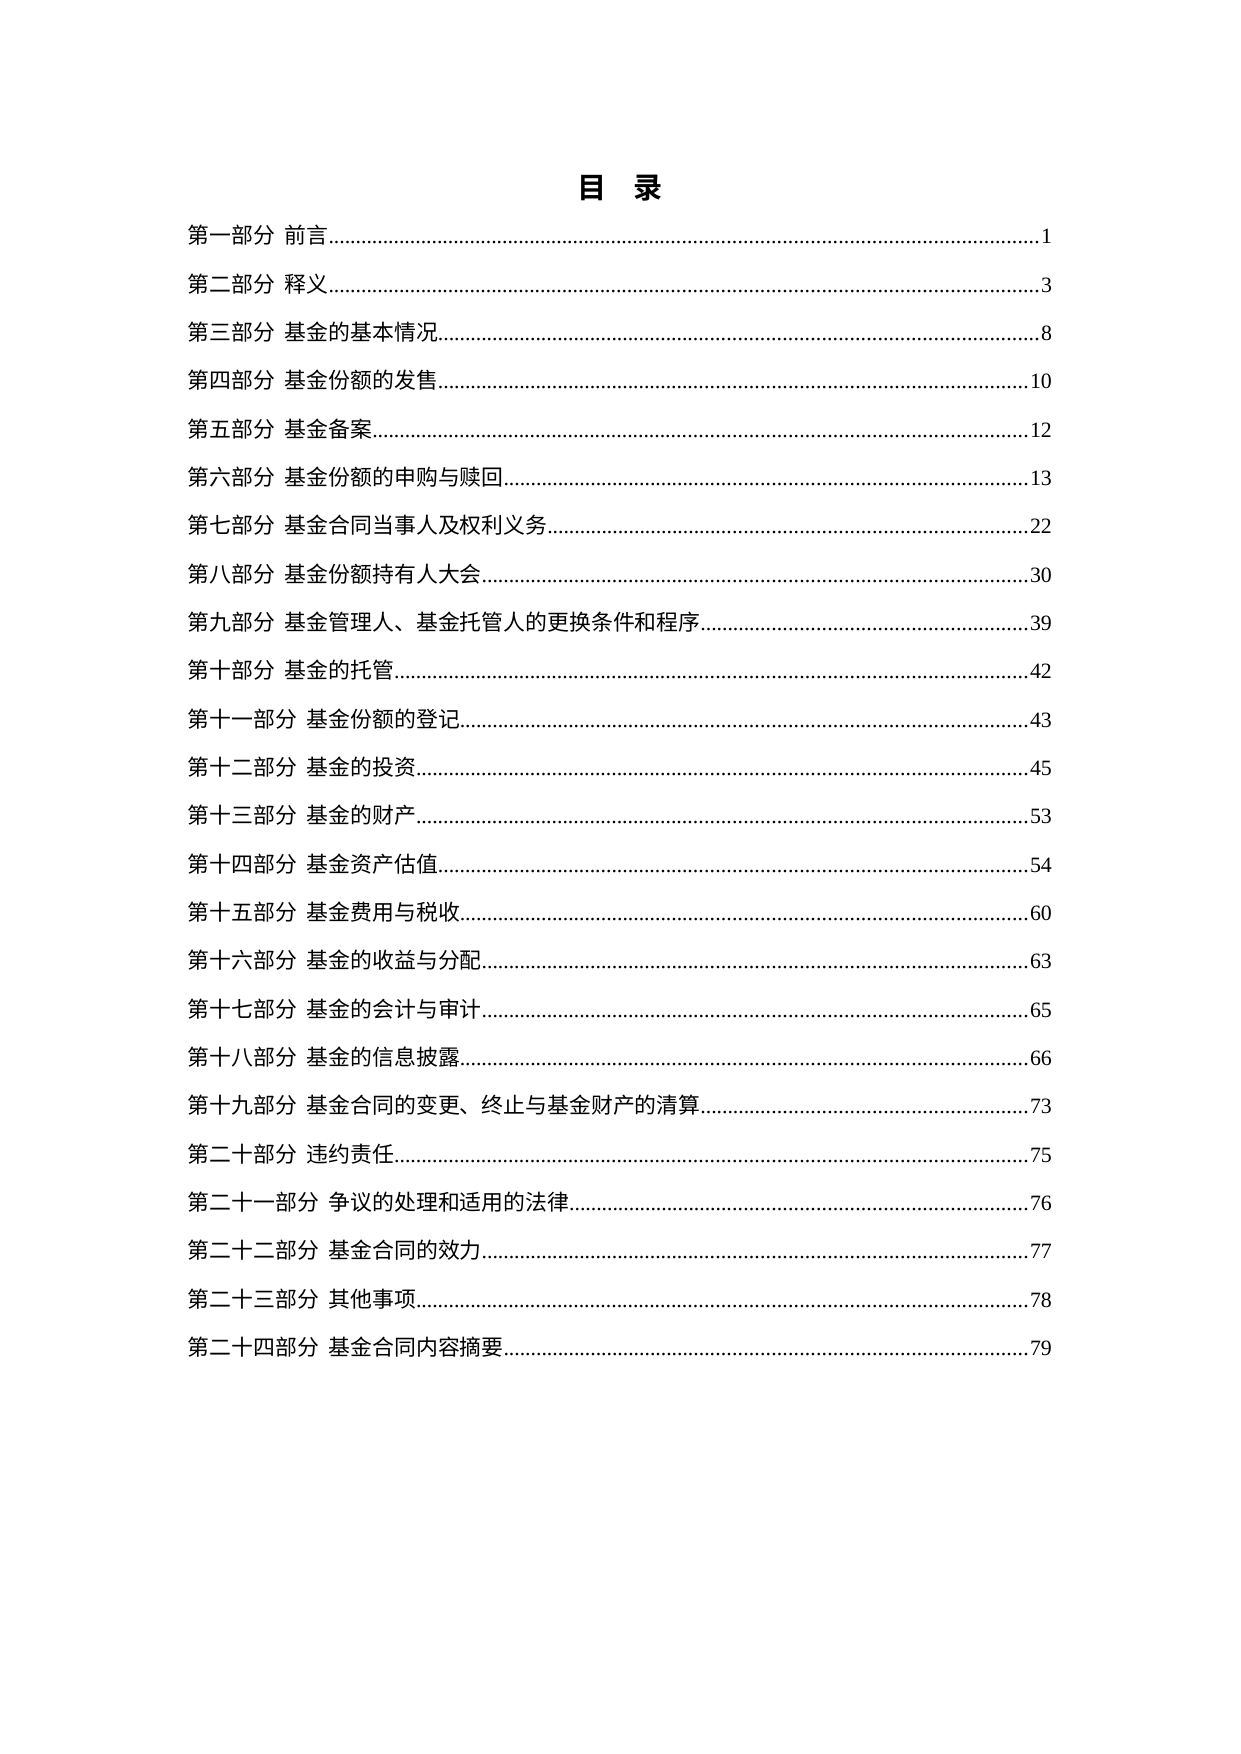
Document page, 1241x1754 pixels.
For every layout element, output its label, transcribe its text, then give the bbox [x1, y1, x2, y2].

text 第十六部分 基金的收益与分配 63 [187, 943, 1053, 975]
text 第二十部分 违约责任 75 [187, 1136, 1053, 1169]
text 第十八部分 基金的信息披露 66 [187, 1039, 1053, 1072]
text 第十二部分 基金的投资 45 [187, 749, 1053, 782]
text 第二十一部分 争议的处理和适用的法律 76 [187, 1184, 1053, 1217]
text 第十四部分 基金资产估值 54 [187, 846, 1053, 879]
text 第三部分 基金的基本情况 8 [187, 314, 1053, 347]
text 第八部分 基金份额持有人大会 30 [187, 556, 1053, 589]
text 第十五部分 基金费用与税收 60 [187, 894, 1053, 927]
text 目 录 [187, 153, 1053, 218]
text 第十三部分 基金的财产 53 [187, 798, 1053, 830]
text 第十九部分 基金合同的变更、终止与基金财产的清算 73 [187, 1088, 1053, 1120]
text 第一部分 前言 1 [187, 218, 1053, 250]
text 第十一部分 基金份额的登记 43 [187, 701, 1053, 734]
text 第二十三部分 其他事项 78 [187, 1281, 1053, 1314]
text 第二十四部分 基金合同内容摘要 79 [187, 1329, 1053, 1362]
text 第九部分 基金管理人、基金托管人的更换条件和程序 39 [187, 604, 1053, 637]
text 第十七部分 基金的会计与审计 65 [187, 991, 1053, 1024]
text 第六部分 基金份额的申购与赎回 13 [187, 459, 1053, 492]
text 第十部分 基金的托管 42 [187, 653, 1053, 685]
text 第二十二部分 基金合同的效力 77 [187, 1233, 1053, 1265]
text 第七部分 基金合同当事人及权利义务 22 [187, 508, 1053, 540]
text 第四部分 基金份额的发售 10 [187, 363, 1053, 395]
text 第二部分 释义 3 [187, 266, 1053, 299]
text 第五部分 基金备案 12 [187, 411, 1053, 444]
